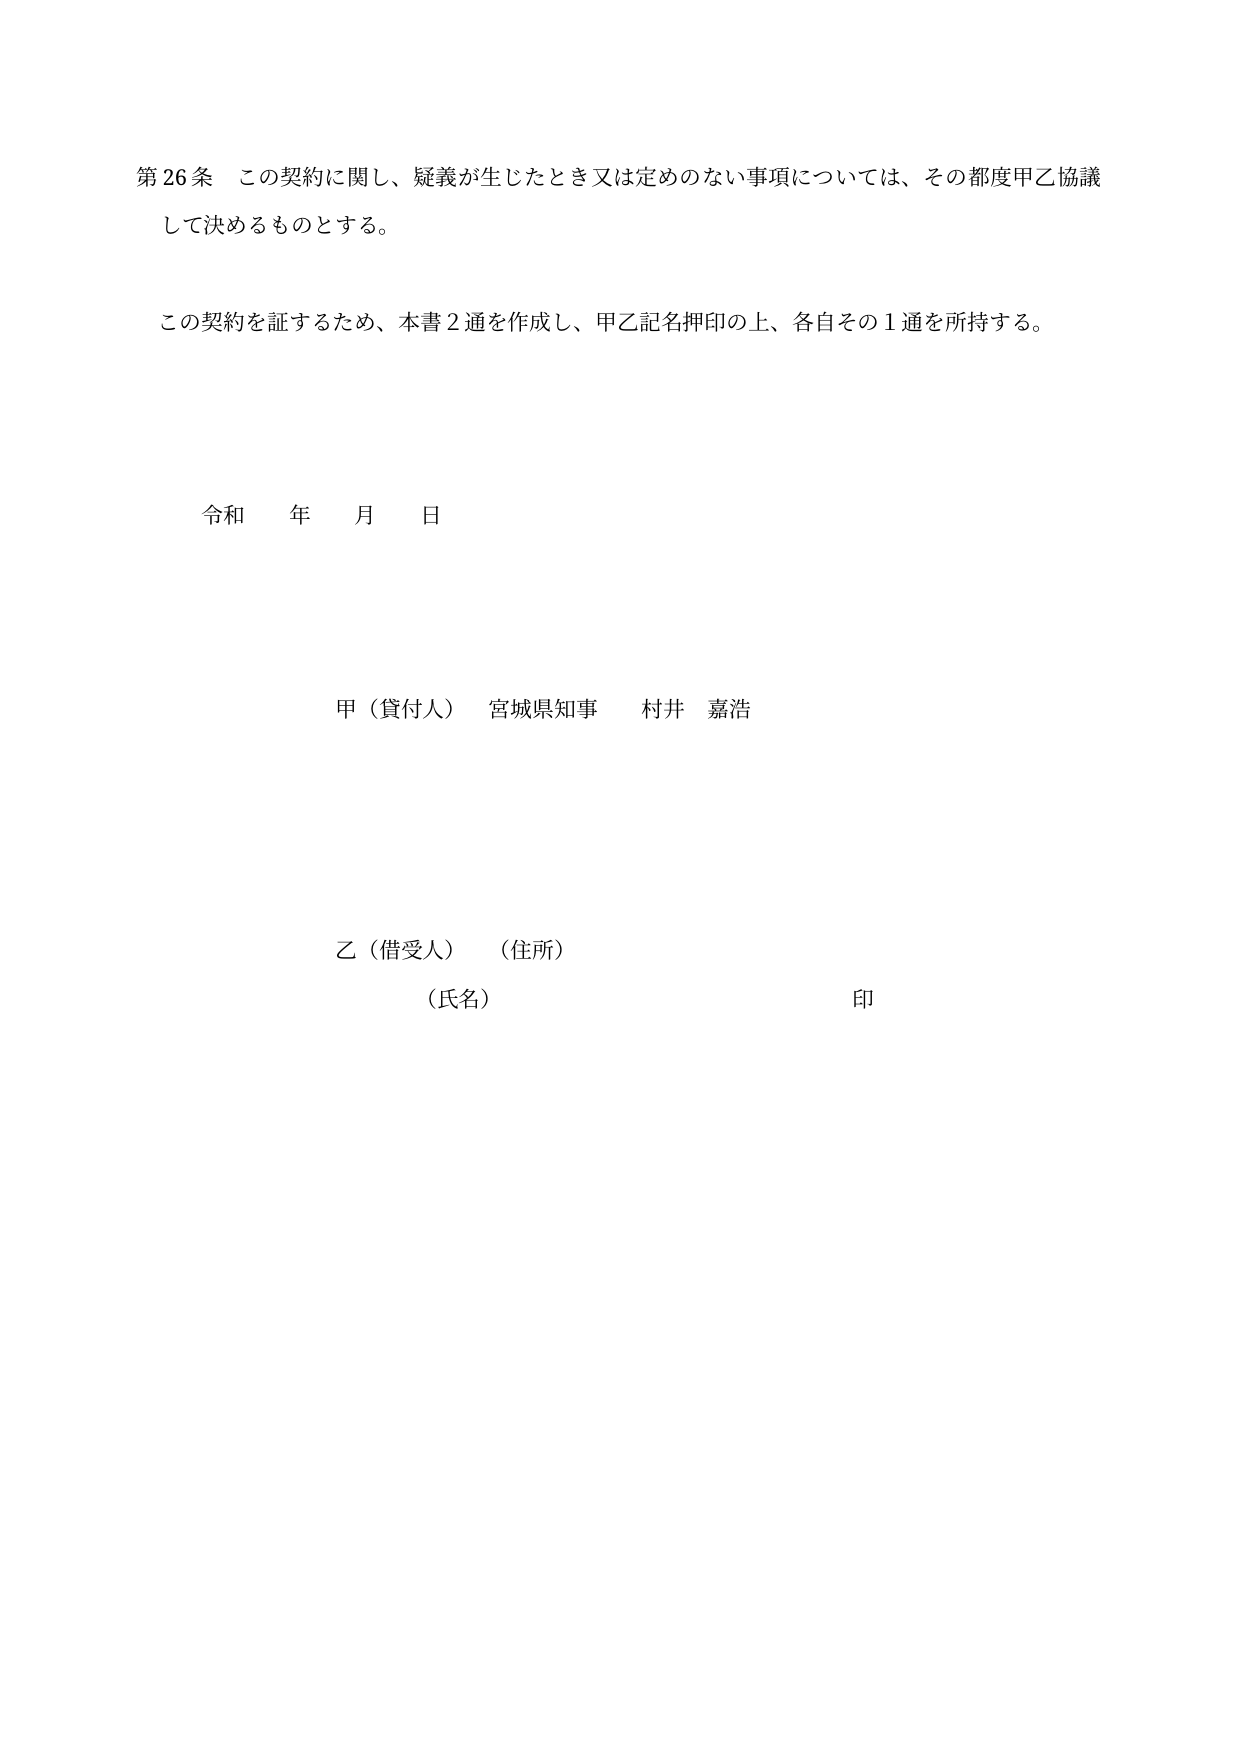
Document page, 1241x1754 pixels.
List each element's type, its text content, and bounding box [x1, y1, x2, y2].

text この契約を証するため、本書２通を作成し、甲乙記名押印の上、各自その１通を所持する。 [136, 297, 1104, 345]
text 令和 年 月 日 [136, 490, 1104, 539]
text 甲（貸付人） 宮城県知事 村井 嘉浩 [136, 684, 1104, 732]
text 乙（借受人） （住所） [136, 925, 1104, 974]
text 第26条 この契約に関し、疑義が生じたとき又は定めのない事項については、その都度甲乙協議して決めるものとする。 [136, 152, 1104, 249]
text （氏名） 印 [136, 974, 1169, 1022]
